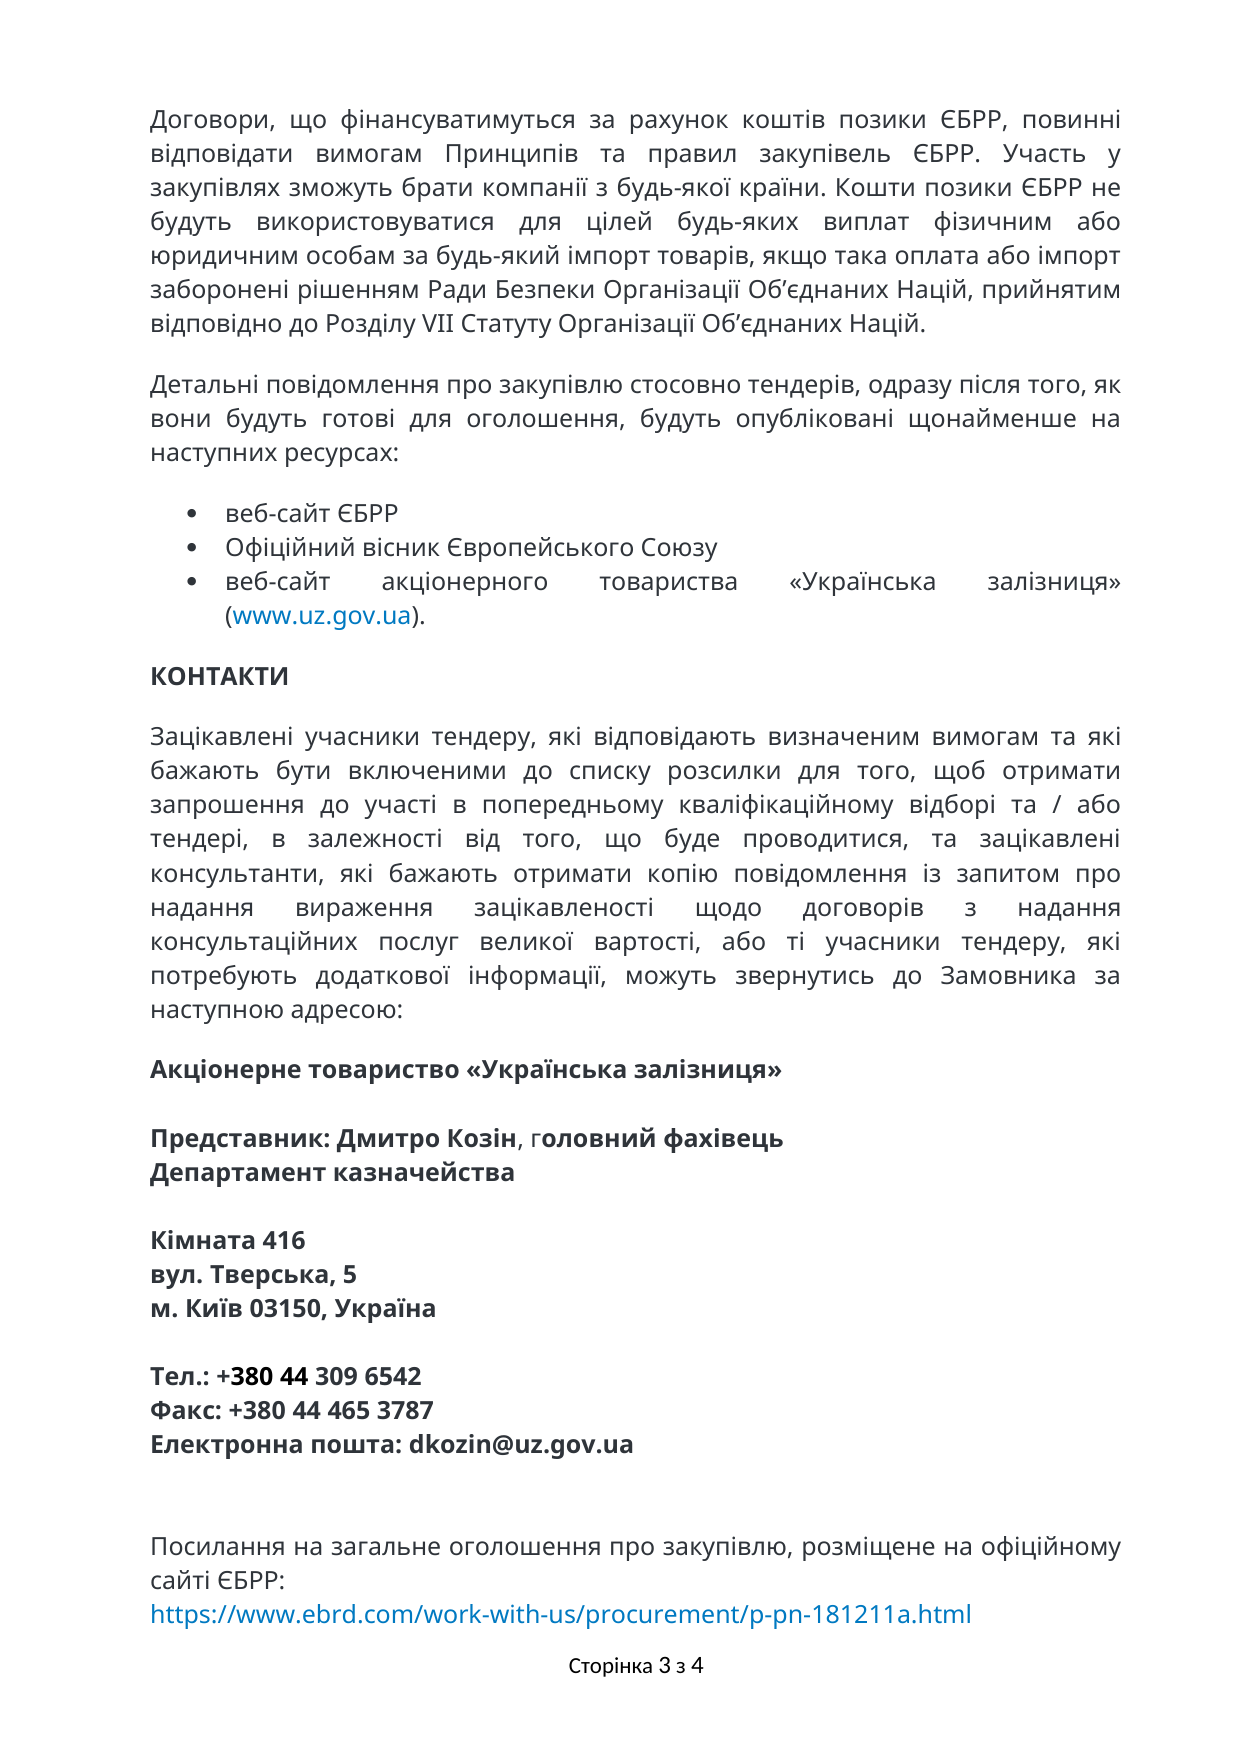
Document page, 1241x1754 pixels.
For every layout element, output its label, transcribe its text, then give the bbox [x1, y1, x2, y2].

text Акціонерне товариство «Українська залізниця» [150, 1052, 1122, 1086]
text м. Київ 03150, Україна [150, 1291, 1122, 1324]
text https://www.ebrd.com/work-with-us/procurement/p-pn-181211a.html [150, 1597, 1122, 1631]
text Представник: Дмитро Козін, головний фахівець [150, 1120, 1122, 1154]
list Офіційний вісник Європейського Союзу [187, 529, 1122, 564]
text Факс: +380 44 465 3787 [150, 1393, 1122, 1427]
text Кімната 416 [150, 1222, 1122, 1256]
text Тел.: +380 44 309 6542 [150, 1359, 1122, 1393]
list веб-сайт ЄБРР [187, 496, 1122, 529]
text Договори, що фінансуватимуться за рахунок коштів позики ЄБРР, повинні відповідати вимогам Принципів та правил закупівель ЄБРР. Участь у закупівлях зможуть брати компанії з будь-якої країни. Кошти позики ЄБРР не будуть використовуватися для цілей будь-яких виплат фізичним або юридичним особам за будь-який імпорт товарів, якщо така оплата або імпорт заборонені рішенням Ради Безпеки Організації Об’єднаних Націй, прийнятим відповідно до Розділу VII Статуту Організації Об’єднаних Націй. [150, 102, 1122, 340]
text Департамент казначейства [150, 1154, 1122, 1188]
text Детальні повідомлення про закупівлю стосовно тендерів, одразу після того, як вони будуть готові для оголошення, будуть опубліковані щонайменше на наступних ресурсах: [150, 367, 1122, 469]
text Електронна пошта: dkozin@uz.gov.ua [150, 1427, 1122, 1461]
text вул. Тверська, 5 [150, 1256, 1122, 1291]
text Посилання на загальне оголошення про закупівлю, розміщене на офіційному сайті ЄБРР: [150, 1529, 1122, 1597]
text КОНТАКТИ [150, 658, 1122, 692]
text Зацікавлені учасники тендеру, які відповідають визначеним вимогам та які бажають бути включеними до списку розсилки для того, щоб отримати запрошення до участі в попередньому кваліфікаційному відборі та / або тендері, в залежності від того, що буде проводитися, та зацікавлені консультанти, які бажають отримати копію повідомлення із запитом про надання вираження зацікавленості щодо договорів з надання консультаційних послуг великої вартості, або ті учасники тендеру, які потребують додаткової інформації, можуть звернутись до Замовника за наступною адресою: [150, 719, 1122, 1026]
list веб-сайт акціонерного товариства «Українська залізниця» (www.uz.gov.ua). [187, 564, 1122, 632]
